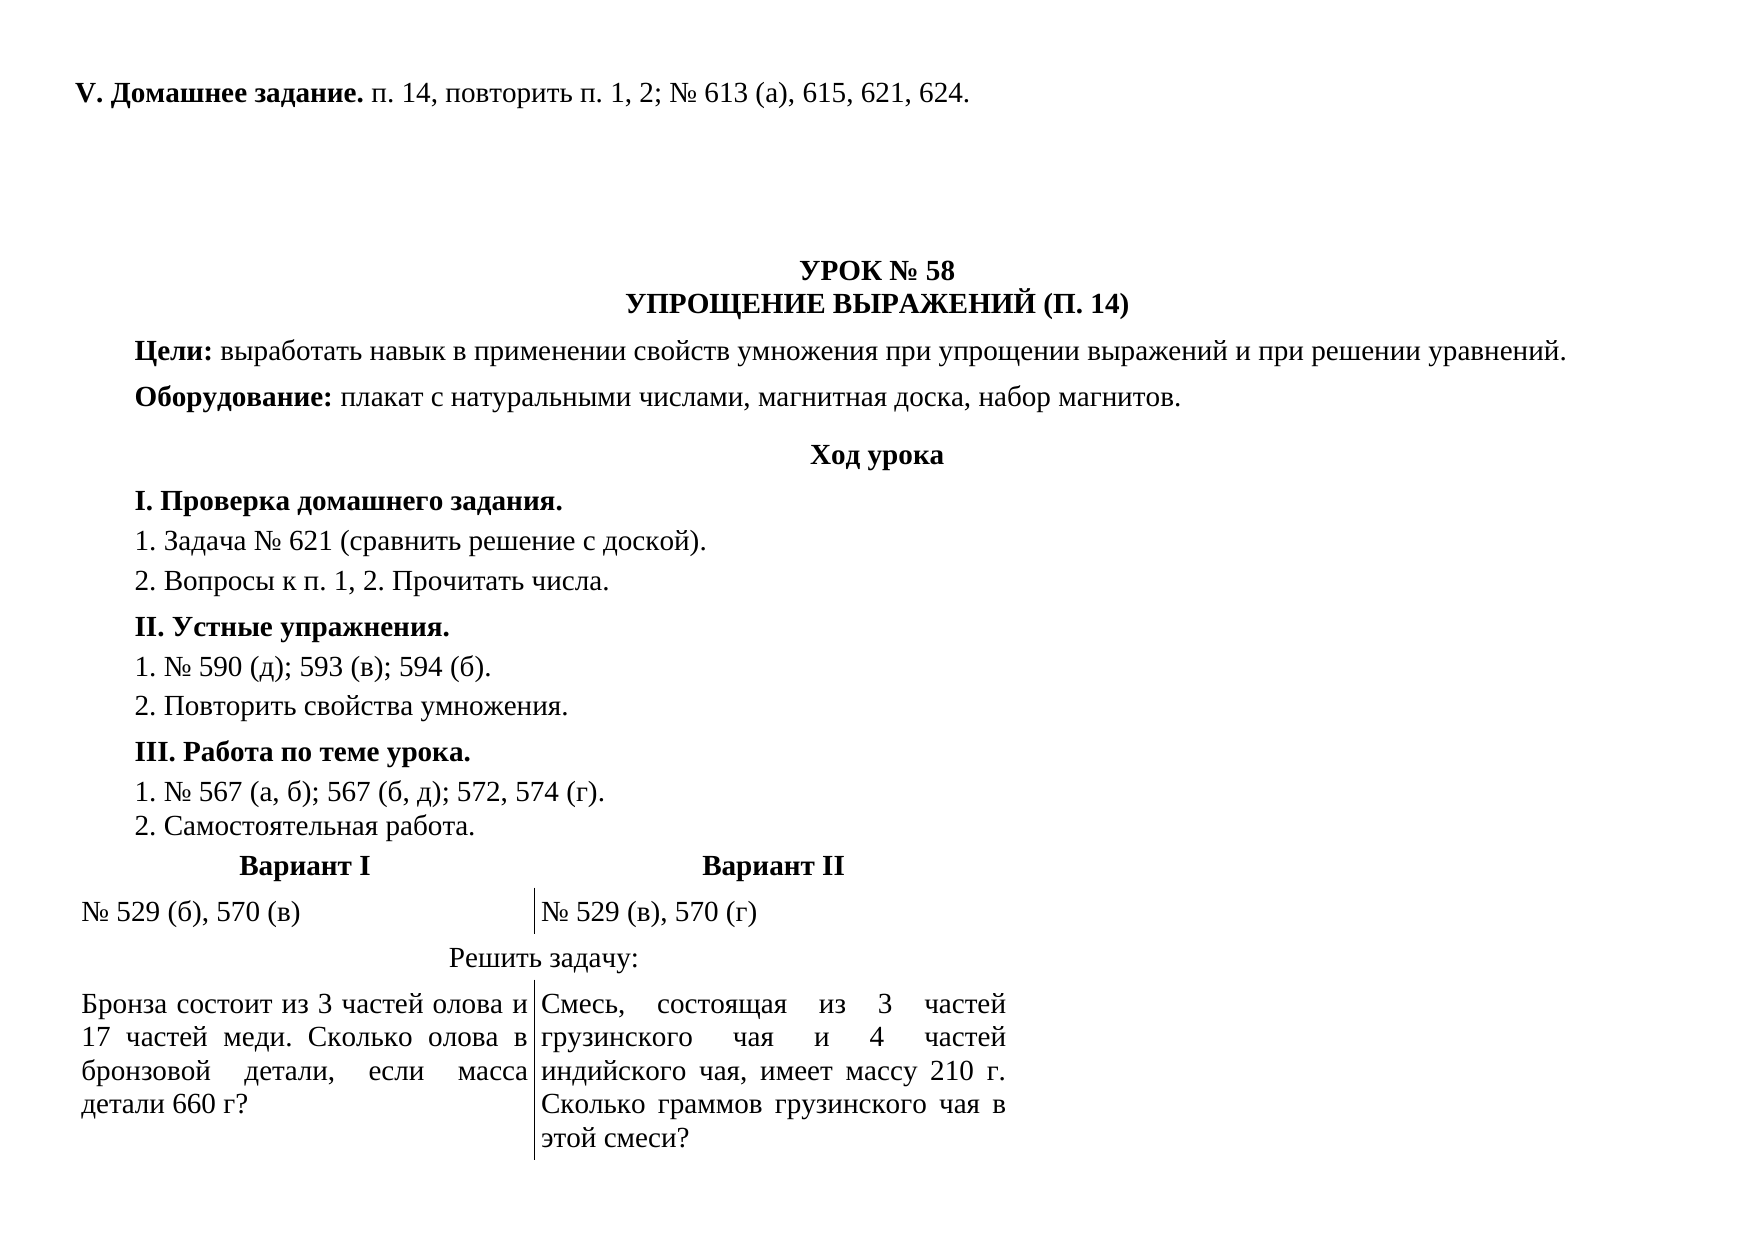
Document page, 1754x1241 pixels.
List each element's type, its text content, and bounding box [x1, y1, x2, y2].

text 2. Вопросы к п. 1, 2. Прочитать числа. [75, 563, 1679, 596]
text 1. № 590 (д); 593 (в); 594 (б). [75, 649, 1679, 682]
text 2. Повторить свойства умножения. [75, 688, 1679, 722]
text Цели: выработать навык в применении свойств умножения при упрощении выражений и при решении уравнений. [75, 333, 1679, 366]
text II. Устные упражнения. [75, 609, 1679, 642]
text 2. Самостоятельная работа. [75, 808, 1679, 841]
text Ход урока [75, 437, 1679, 471]
text Оборудование: плакат с натуральными числами, магнитная доска, набор магнитов. [75, 379, 1679, 412]
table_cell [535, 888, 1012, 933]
text V. Домашнее задание. п. 14, повторить п. 1, 2; № 613 (а), 615, 621, 624. [75, 75, 1679, 108]
text 1. № 567 (а, б); 567 (б, д); 572, 574 (г). [75, 774, 1679, 808]
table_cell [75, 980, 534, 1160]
text I. Проверка домашнего задания. [75, 483, 1679, 517]
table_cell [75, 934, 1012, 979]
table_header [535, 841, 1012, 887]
text Урок № 58 Упрощение выражений (п. 14) [75, 253, 1679, 320]
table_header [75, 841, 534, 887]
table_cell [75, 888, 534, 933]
text III. Работа по теме урока. [75, 734, 1679, 768]
text 1. Задача № 621 (сравнить решение с доской). [75, 523, 1679, 557]
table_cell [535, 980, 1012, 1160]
